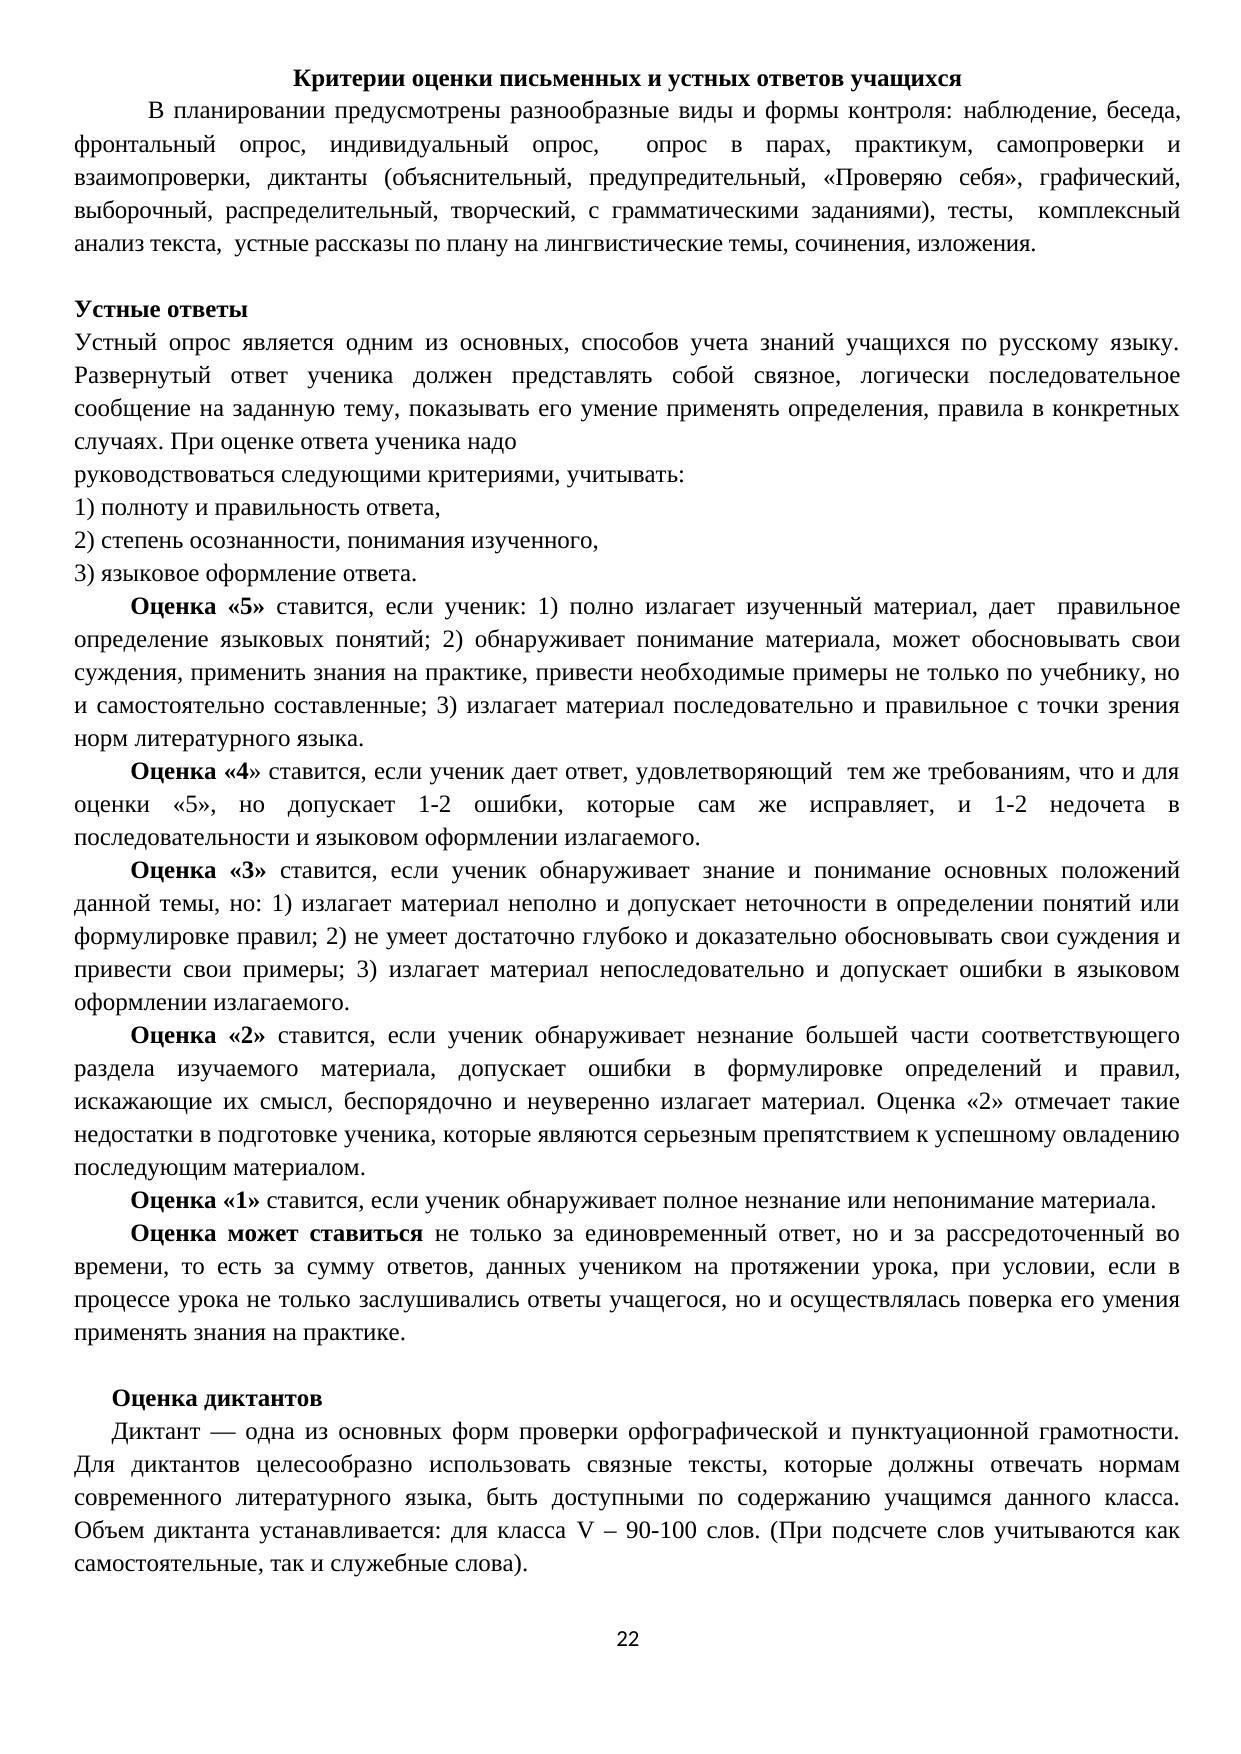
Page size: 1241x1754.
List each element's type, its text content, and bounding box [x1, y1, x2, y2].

text Устный опрос является одним из основных, способов учета знаний учащихся по русскому языку. Развернутый ответ ученика должен представлять собой связное, логически последовательное сообщение на заданную тему, показывать его умение применять определения, правила в конкретных случаях. При оценке ответа ученика надо [74, 327, 1181, 454]
text Оценка «5» ставится, если ученик: 1) полно излагает изученный материал, дает правильное определение языковых понятий; 2) обнаруживает понимание материала, может обосновывать свои суждения, применить знания на практике, привести необходимые примеры не только по учебнику, но и самостоятельно составленные; 3) излагает материал последовательно и правильное с точки зрения норм литературного языка. [74, 591, 1181, 752]
text Оценка «3» ставится, если ученик обнаруживает знание и понимание основных положений данной темы, но: 1) излагает материал неполно и допускает неточности в определении понятий или формулировке правил; 2) не умеет достаточно глубоко и доказательно обосновывать свои суждения и привести свои примеры; 3) излагает материал непоследовательно и допускает ошибки в языковом оформлении излагаемого. [74, 855, 1181, 1016]
text Устные ответы [74, 294, 1181, 322]
text Диктант — одна из основных форм проверки орфографической и пунктуационной грамотности. Для диктантов целесообразно использовать связные тексты, которые должны отвечать нормам современного литературного языка, быть доступными по содержанию учащимся данного класса. Объем диктанта устанавливается: для класса V – 90-100 слов. (При подсчете слов учитываются как самостоятельные, так и служебные слова). [74, 1416, 1181, 1577]
text 1) полноту и правильность ответа, [74, 492, 1181, 521]
text Критерии оценки письменных и устных ответов учащихся [74, 63, 1181, 91]
text Оценка «4» ставится, если ученик дает ответ, удовлетворяющий тем же требованиям, что и для оценки «5», но допускает 1-2 ошибки, которые сам же исправляет, и 1-2 недочета в последовательности и языковом оформлении излагаемого. [74, 756, 1181, 851]
text руководствоваться следующими критериями, учитывать: [74, 459, 1181, 488]
text Оценка «1» ставится, если ученик обнаруживает полное незнание или непонимание материала. [74, 1185, 1181, 1214]
text Оценка диктантов [74, 1383, 1181, 1412]
text 3) языковое оформление ответа. [74, 558, 1181, 587]
text 2) степень осознанности, понимания изученного, [74, 525, 1181, 554]
text В планировании предусмотрены разнообразные виды и формы контроля: наблюдение, беседа, фронтальный опрос, индивидуальный опрос, опрос в парах, практикум, самопроверки и взаимопроверки, диктанты (объяснительный, предупредительный, «Проверяю себя», графический, выборочный, распределительный, творческий, с грамматическими заданиями), тесты, комплексный анализ текста, устные рассказы по плану на лингвистические темы, сочинения, изложения. [74, 96, 1181, 256]
text Оценка может ставиться не только за единовременный ответ, но и за рассредоточенный во времени, то есть за сумму ответов, данных учеником на протяжении урока, при условии, если в процессе урока не только заслушивались ответы учащегося, но и осуществлялась поверка его умения применять знания на практике. [74, 1218, 1181, 1346]
text Оценка «2» ставится, если ученик обнаруживает незнание большей части соответствующего раздела изучаемого материала, допускает ошибки в формулировке определений и правил, искажающие их смысл, беспорядочно и неуверенно излагает материал. Оценка «2» отмечает такие недостатки в подготовке ученика, которые являются серьезным препятствием к успешному овладению последующим материалом. [74, 1020, 1181, 1181]
